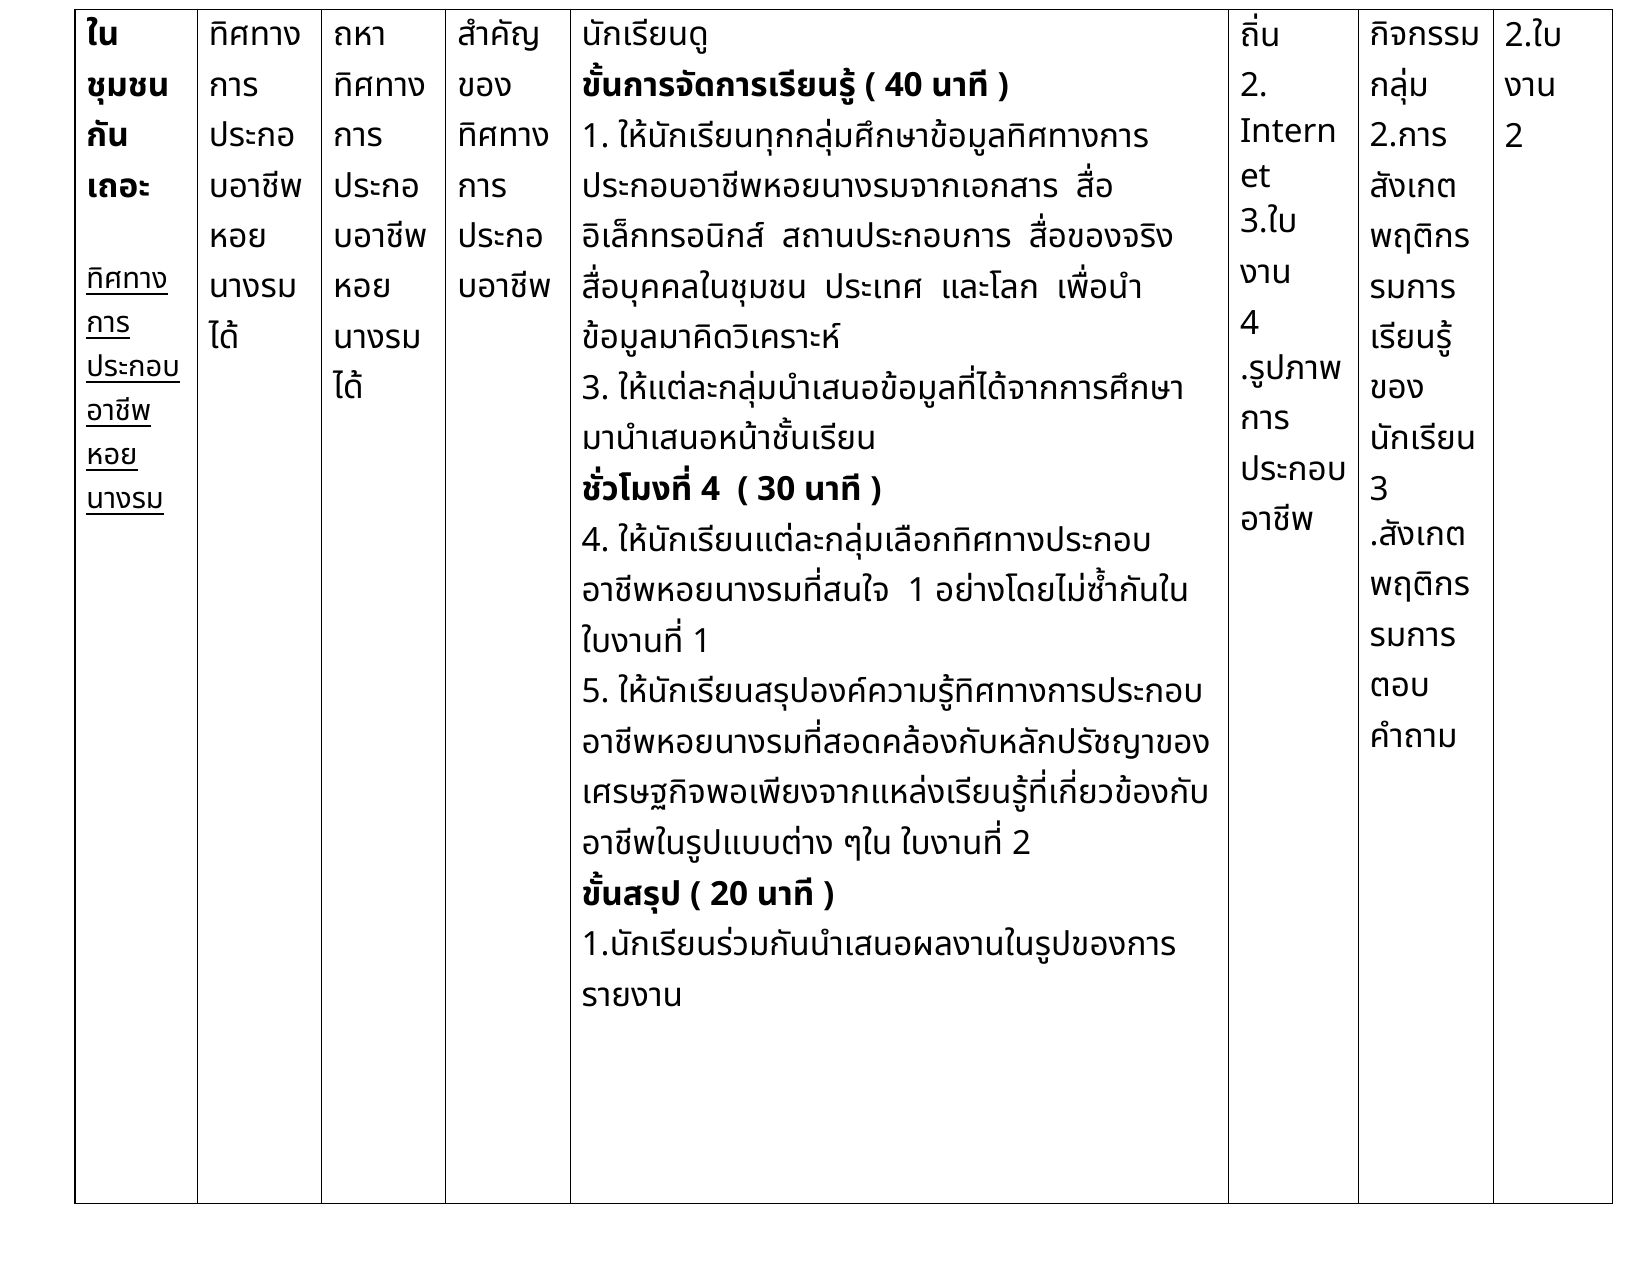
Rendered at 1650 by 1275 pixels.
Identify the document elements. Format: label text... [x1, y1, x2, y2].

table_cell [446, 10, 570, 1203]
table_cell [76, 10, 197, 1203]
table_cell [571, 10, 1228, 1203]
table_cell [198, 10, 321, 1203]
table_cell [1359, 10, 1493, 1203]
table_cell 1.ใบงาน 1 2.ใบงาน 2 [1494, 10, 1612, 1203]
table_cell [322, 10, 445, 1203]
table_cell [1229, 10, 1358, 1203]
